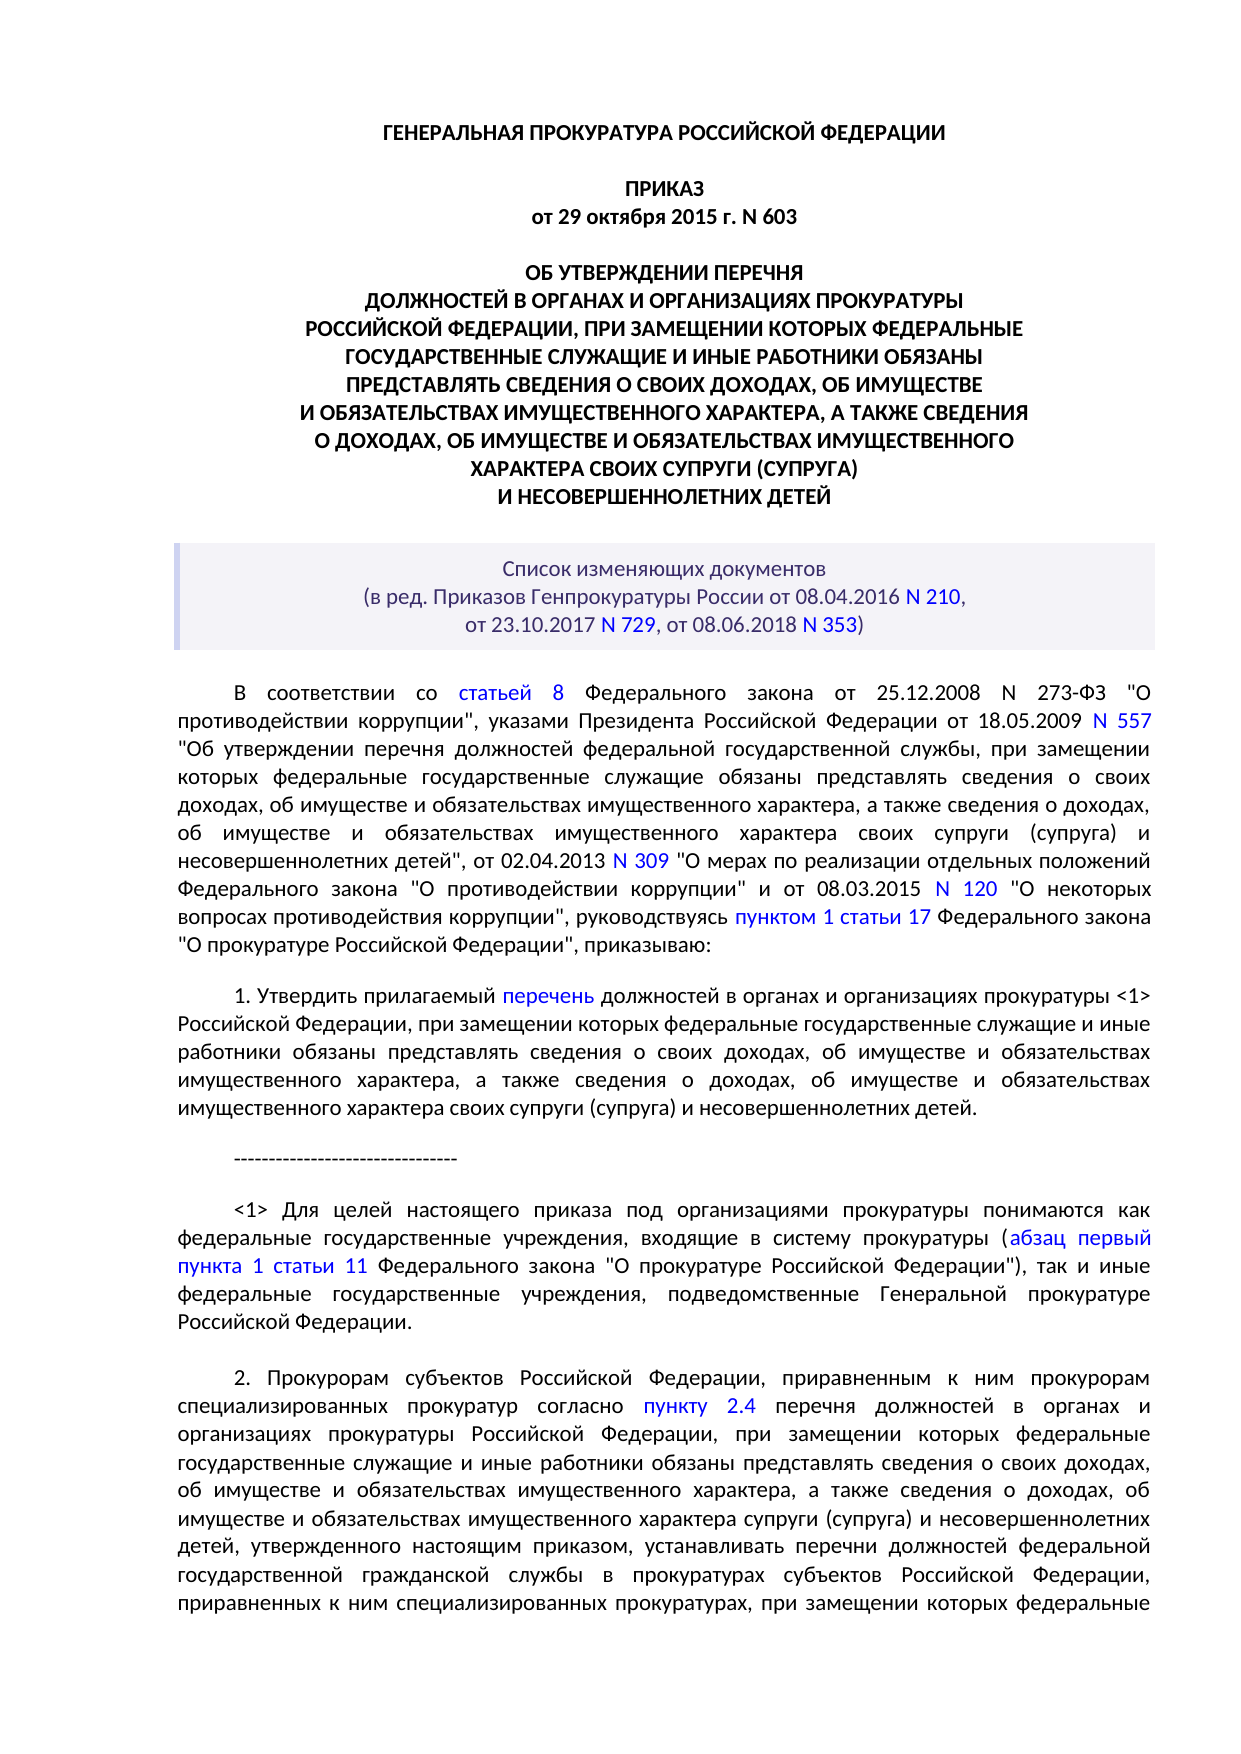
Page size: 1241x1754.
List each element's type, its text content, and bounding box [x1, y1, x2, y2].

table_header Список изменяющих документов (в ред. Приказов Генпрокуратуры России от 08.04.2016 N 210, от 23.10.2017 N 729, от 08.06.2018 N 353) [180, 543, 1149, 650]
title ГОСУДАРСТВЕННЫЕ СЛУЖАЩИЕ И ИНЫЕ РАБОТНИКИ ОБЯЗАНЫ [177, 342, 1152, 370]
title ДОЛЖНОСТЕЙ В ОРГАНАХ И ОРГАНИЗАЦИЯХ ПРОКУРАТУРЫ [177, 286, 1152, 314]
title ПРИКАЗ [177, 174, 1152, 202]
title И ОБЯЗАТЕЛЬСТВАХ ИМУЩЕСТВЕННОГО ХАРАКТЕРА, А ТАКЖЕ СВЕДЕНИЯ [177, 398, 1152, 426]
title РОССИЙСКОЙ ФЕДЕРАЦИИ, ПРИ ЗАМЕЩЕНИИ КОТОРЫХ ФЕДЕРАЛЬНЫЕ [177, 314, 1152, 342]
title ХАРАКТЕРА СВОИХ СУПРУГИ (СУПРУГА) [177, 454, 1152, 482]
text <1> Для целей настоящего приказа под организациями прокуратуры понимаются как федеральные государственные учреждения, входящие в систему прокуратуры (абзац первый пункта 1 статьи 11 Федерального закона "О прокуратуре Российской Федерации"), так и иные федеральные государственные учреждения, подведомственные Генеральной прокуратуре Российской Федерации. [177, 1195, 1152, 1336]
title ПРЕДСТАВЛЯТЬ СВЕДЕНИЯ О СВОИХ ДОХОДАХ, ОБ ИМУЩЕСТВЕ [177, 370, 1152, 398]
title ГЕНЕРАЛЬНАЯ ПРОКУРАТУРА РОССИЙСКОЙ ФЕДЕРАЦИИ [177, 118, 1152, 146]
title О ДОХОДАХ, ОБ ИМУЩЕСТВЕ И ОБЯЗАТЕЛЬСТВАХ ИМУЩЕСТВЕННОГО [177, 426, 1152, 454]
text 1. Утвердить прилагаемый перечень должностей в органах и организациях прокуратуры <1> Российской Федерации, при замещении которых федеральные государственные служащие и иные работники обязаны представлять сведения о своих доходах, об имуществе и обязательствах имущественного характера, а также сведения о доходах, об имуществе и обязательствах имущественного характера своих супруги (супруга) и несовершеннолетних детей. [177, 981, 1152, 1122]
title И НЕСОВЕРШЕННОЛЕТНИХ ДЕТЕЙ [177, 482, 1152, 510]
text -------------------------------- [177, 1144, 1152, 1172]
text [177, 1363, 1152, 1616]
title от 29 октября 2015 г. N 603 [177, 202, 1152, 230]
text В соответствии со статьей 8 Федерального закона от 25.12.2008 N 273-ФЗ "О противодействии коррупции", указами Президента Российской Федерации от 18.05.2009 N 557 "Об утверждении перечня должностей федеральной государственной службы, при замещении которых федеральные государственные служащие обязаны представлять сведения о своих доходах, об имуществе и обязательствах имущественного характера, а также сведения о доходах, об имуществе и обязательствах имущественного характера своих супруги (супруга) и несовершеннолетних детей", от 02.04.2013 N 309 "О мерах по реализации отдельных положений Федерального закона "О противодействии коррупции" и от 08.03.2015 N 120 "О некоторых вопросах противодействия коррупции", руководствуясь пунктом 1 статьи 17 Федерального закона "О прокуратуре Российской Федерации", приказываю: [177, 678, 1152, 958]
title ОБ УТВЕРЖДЕНИИ ПЕРЕЧНЯ [177, 258, 1152, 286]
